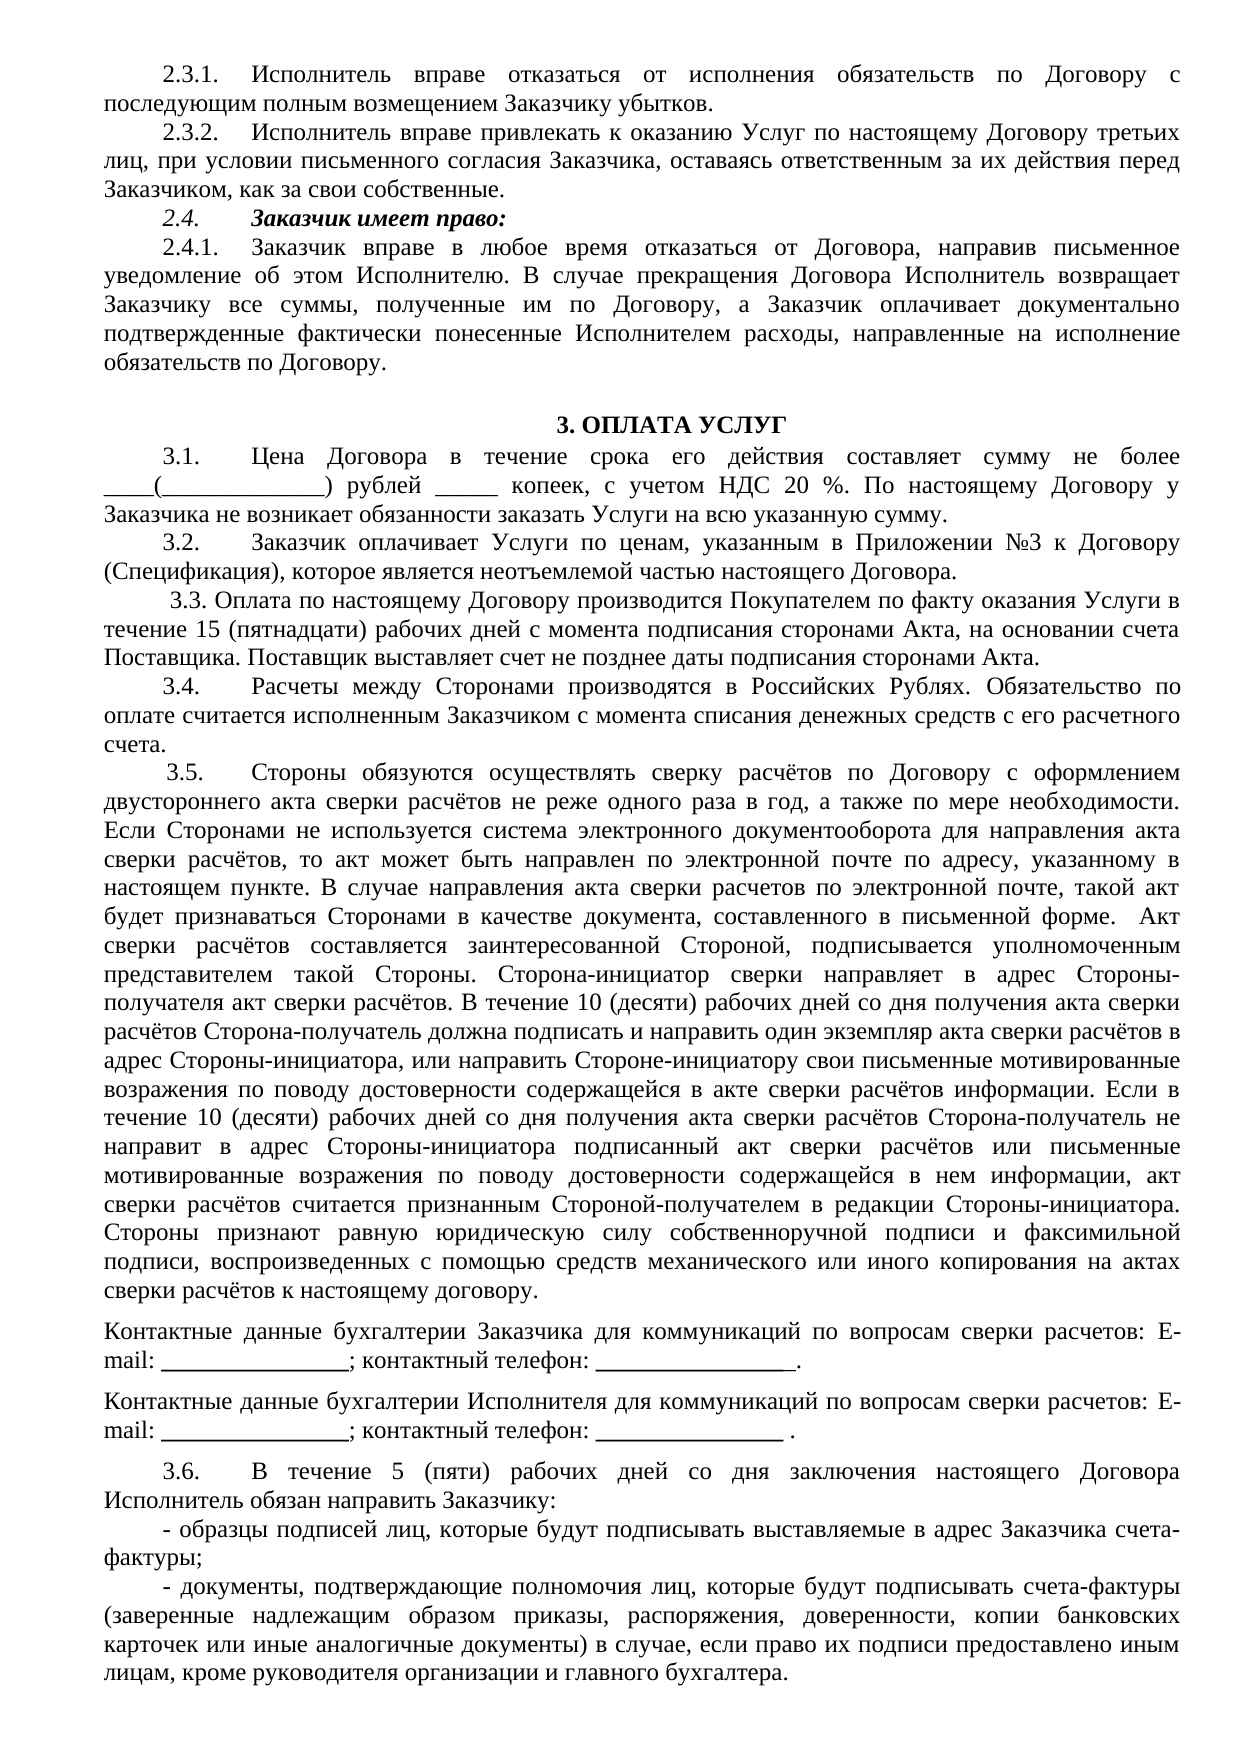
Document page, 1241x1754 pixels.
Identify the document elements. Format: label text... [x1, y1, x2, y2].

list Заказчик имеет право: [103, 203, 1181, 232]
text 3.6. В течение 5 (пяти) рабочих дней со дня заключения настоящего Договора Исполнитель обязан направить Заказчику: [103, 1456, 1181, 1514]
text - документы, подтверждающие полномочия лиц, которые будут подписывать счета-фактуры (заверенные надлежащим образом приказы, распоряжения, доверенности, копии банковских карточек или иные аналогичные документы) в случае, если право их подписи предоставлено иным лицам, кроме руководителя организации и главного бухгалтера. [103, 1571, 1181, 1686]
text Контактные данные бухгалтерии Исполнителя для коммуникаций по вопросам сверки расчетов: E-mail: _______________; контактный телефон: _______________ . [103, 1386, 1181, 1444]
list Исполнитель вправе отказаться от исполнения обязательств по Договору с последующим полным возмещением Заказчику убытков. [103, 59, 1181, 117]
text - образцы подписей лиц, которые будут подписывать выставляемые в адрес Заказчика счета-фактуры; [103, 1514, 1181, 1571]
text 3.3. Оплата по настоящему Договору производится Покупателем по факту оказания Услуги в течение 15 (пятнадцати) рабочих дней с момента подписания сторонами Акта, на основании счета Поставщика. Поставщик выставляет счет не позднее даты подписания сторонами Акта. [103, 585, 1181, 671]
text Контактные данные бухгалтерии Заказчика для коммуникаций по вопросам сверки расчетов: E-mail: _______________; контактный телефон: ________________. [103, 1316, 1181, 1374]
list Заказчик вправе в любое время отказаться от Договора, направив письменное уведомление об этом Исполнителю. В случае прекращения Договора Исполнитель возвращает Заказчику все суммы, полученные им по Договору, а Заказчик оплачивает документально подтвержденные фактически понесенные Исполнителем расходы, направленные на исполнение обязательств по Договору. [103, 232, 1181, 375]
text 3.2. Заказчик оплачивает Услуги по ценам, указанным в Приложении №3 к Договору (Спецификация), которое является неотъемлемой частью настоящего Договора. [103, 527, 1181, 585]
text 3.4. Расчеты между Сторонами производятся в Российских Рублях. Обязательство по оплате считается исполненным Заказчиком с момента списания денежных средств с его расчетного счета. [103, 671, 1181, 757]
text 3.1. Цена Договора в течение срока его действия составляет сумму не более ____(_____________) рублей _____ копеек, с учетом НДС 20 %. По настоящему Договору у Заказчика не возникает обязанности заказать Услуги на всю указанную сумму. [103, 441, 1181, 527]
text 3.5. Стороны обязуются осуществлять сверку расчётов по Договору с оформлением двустороннего акта сверки расчётов не реже одного раза в год, а также по мере необходимости. Если Сторонами не используется система электронного документооборота для направления акта сверки расчётов, то акт может быть направлен по электронной почте по адресу, указанному в настоящем пункте. В случае направления акта сверки расчетов по электронной почте, такой акт будет признаваться Сторонами в качестве документа, составленного в письменной форме. Акт сверки расчётов составляется заинтересованной Стороной, подписывается уполномоченным представителем такой Стороны. Сторона-инициатор сверки направляет в адрес Стороны-получателя акт сверки расчётов. В течение 10 (десяти) рабочих дней со дня получения акта сверки расчётов Сторона-получатель должна подписать и направить один экземпляр акта сверки расчётов в адрес Стороны-инициатора, или направить Стороне-инициатору свои письменные мотивированные возражения по поводу достоверности содержащейся в акте сверки расчётов информации. Если в течение 10 (десяти) рабочих дней со дня получения акта сверки расчётов Сторона-получатель не направит в адрес Стороны-инициатора подписанный акт сверки расчётов или письменные мотивированные возражения по поводу достоверности содержащейся в нем информации, акт сверки расчётов считается признанным Стороной-получателем в редакции Стороны-инициатора. Стороны признают равную юридическую силу собственноручной подписи и факсимильной подписи, воспроизведенных с помощью средств механического или иного копирования на актах сверки расчётов к настоящему договору. [103, 757, 1181, 1304]
list ОПЛАТА УСЛУГ [103, 410, 1181, 439]
list Исполнитель вправе привлекать к оказанию Услуг по настоящему Договору третьих лиц, при условии письменного согласия Заказчика, оставаясь ответственным за их действия перед Заказчиком, как за свои собственные. [103, 117, 1181, 203]
